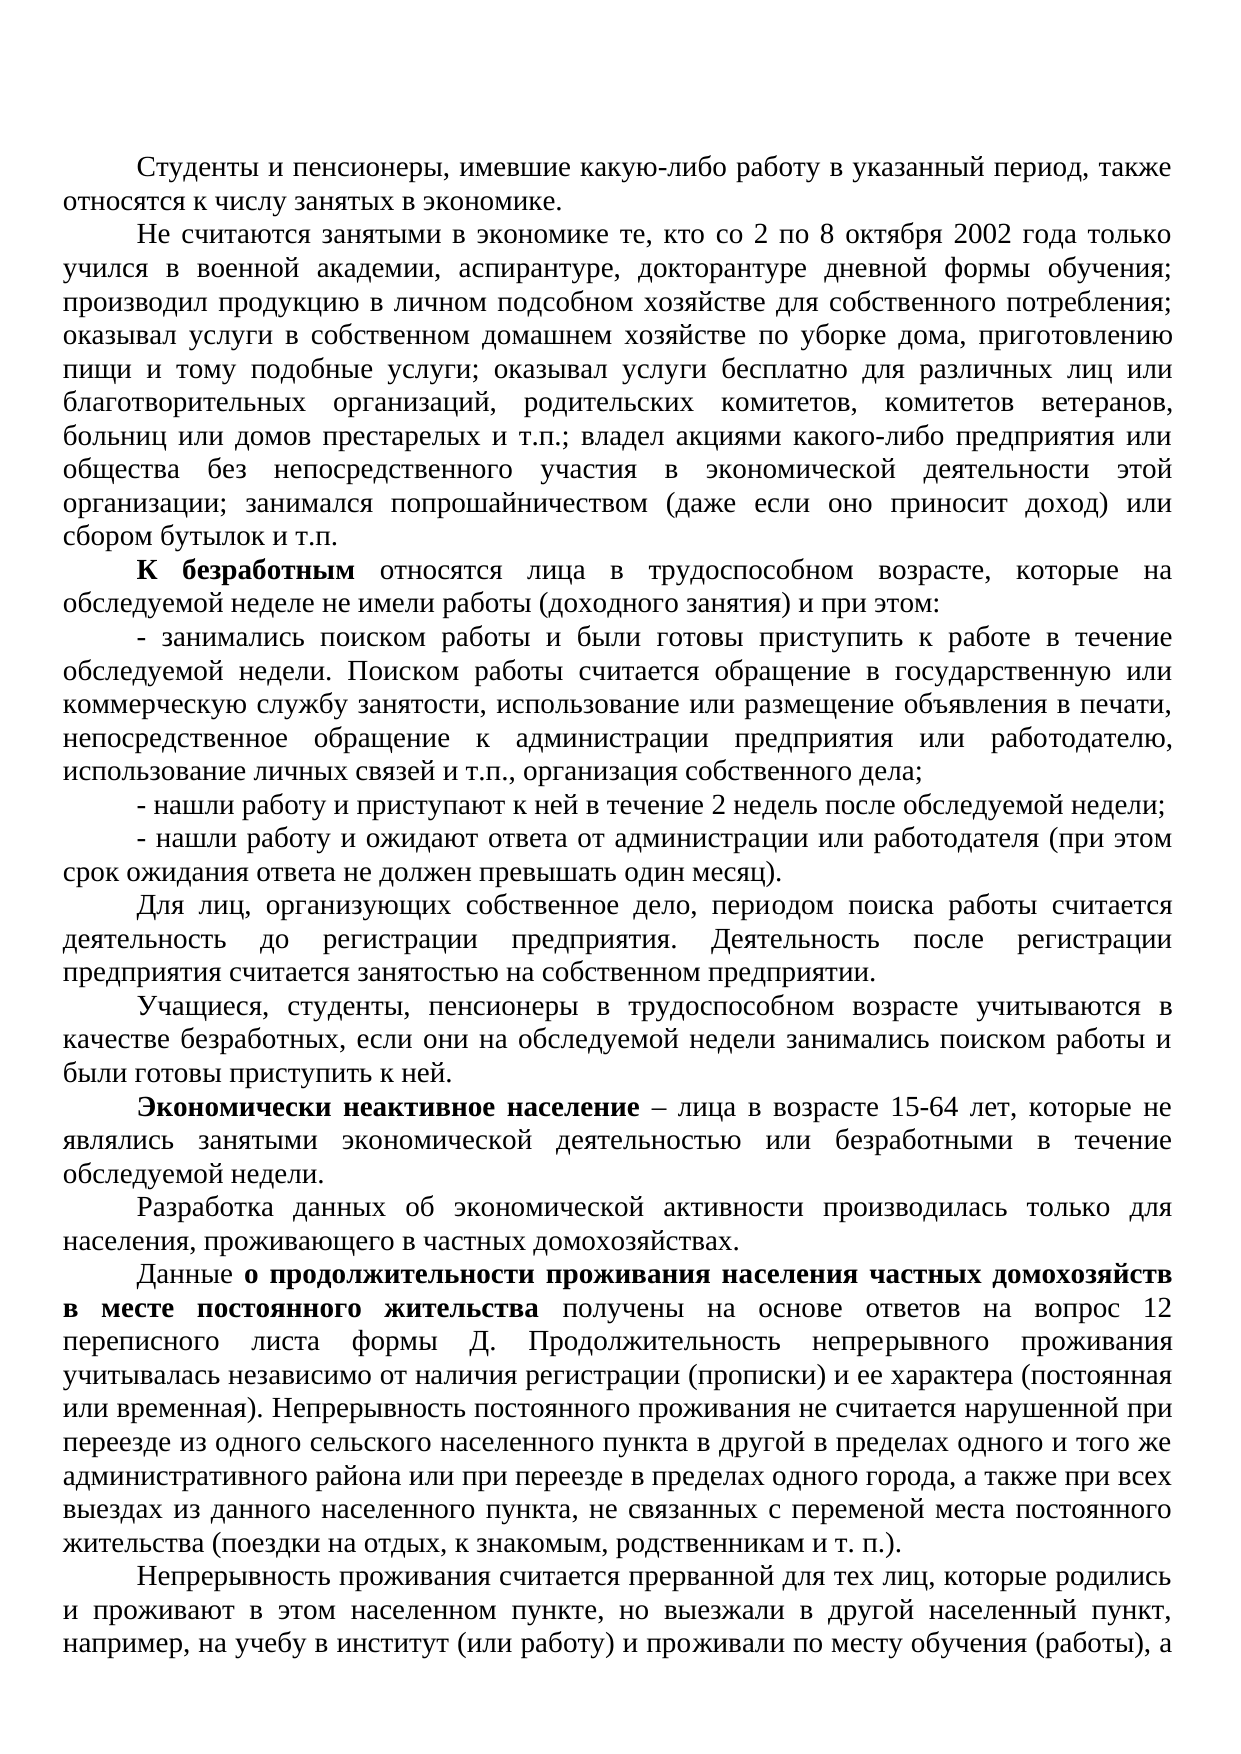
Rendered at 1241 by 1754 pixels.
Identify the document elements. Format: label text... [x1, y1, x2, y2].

text Учащиеся, студенты, пенсионеры в трудоспособном возрасте учитываются в качестве безработных, если они на обследуемой недели занимались поиском работы и были готовы приступить к ней. [63, 988, 1173, 1089]
text Студенты и пенсионеры, имевшие какую-либо работу в указанный период, также относятся к числу занятых в экономике. [63, 149, 1173, 217]
text К безработным относятся лица в трудоспособном возрасте, которые на обследуемой неделе не имели работы (доходного занятия) и при этом: [63, 552, 1173, 619]
text Разработка данных об экономической активности производилась только для населения, проживающего в частных домохозяйствах. [63, 1189, 1173, 1256]
text Не считаются занятыми в экономике те, кто со 2 по 8 октября 2002 года только учился в военной академии, аспирантуре, докторантуре дневной формы обучения; производил продукцию в личном подсобном хозяйстве для собственного потребления; оказывал услуги в собственном домашнем хозяйстве по уборке дома, приготовлению пищи и тому подобные услуги; оказывал услуги бесплатно для различных лиц или благотворительных организаций, родительских комитетов, комитетов ветеранов, больниц или домов престарелых и т.п.; владел акциями какого-либо предприятия или общества без непосредственного участия в экономической деятельности этой организации; занимался попрошайничеством (даже если оно приносит доход) или сбором бутылок и т.п. [63, 217, 1173, 552]
text Для лиц, организующих собственное дело, периодом поиска работы считается деятельность до регистрации предприятия. Деятельность после регистрации предприятия считается занятостью на собственном предприятии. [63, 887, 1173, 988]
text Экономически неактивное население – лица в возрасте 15-64 лет, которые не являлись занятыми экономической деятельностью или безработными в течение обследуемой недели. [63, 1089, 1173, 1189]
text - нашли работу и приступают к ней в течение 2 недель после обследуемой недели; [63, 787, 1173, 820]
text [63, 1558, 1173, 1659]
text Данные о продолжительности проживания населения частных домохозяйств в месте постоянного жительства получены на основе ответов на вопрос 12 переписного листа формы Д. Продолжительность непрерывного проживания учитывалась независимо от наличия регистрации (прописки) и ее характера (постоянная или временная). Непрерывность постоянного проживания не считается нарушенной при переезде из одного сельского населенного пункта в другой в пределах одного и того же административного района или при переезде в пределах одного города, а также при всех выездах из данного населенного пункта, не связанных с переменой места постоянного жительства (поездки на отдых, к знакомым, родственникам и т. п.). [63, 1256, 1173, 1558]
text - нашли работу и ожидают ответа от администрации или работодателя (при этом срок ожидания ответа не должен превышать один месяц). [63, 820, 1173, 887]
text - занимались поиском работы и были готовы приступить к работе в течение обследуемой недели. Поиском работы считается обращение в государственную или коммерческую службу занятости, использование или размещение объявления в печати, непосредственное обращение к администрации предприятия или работодателю, использование личных связей и т.п., организация собственного дела; [63, 619, 1173, 787]
